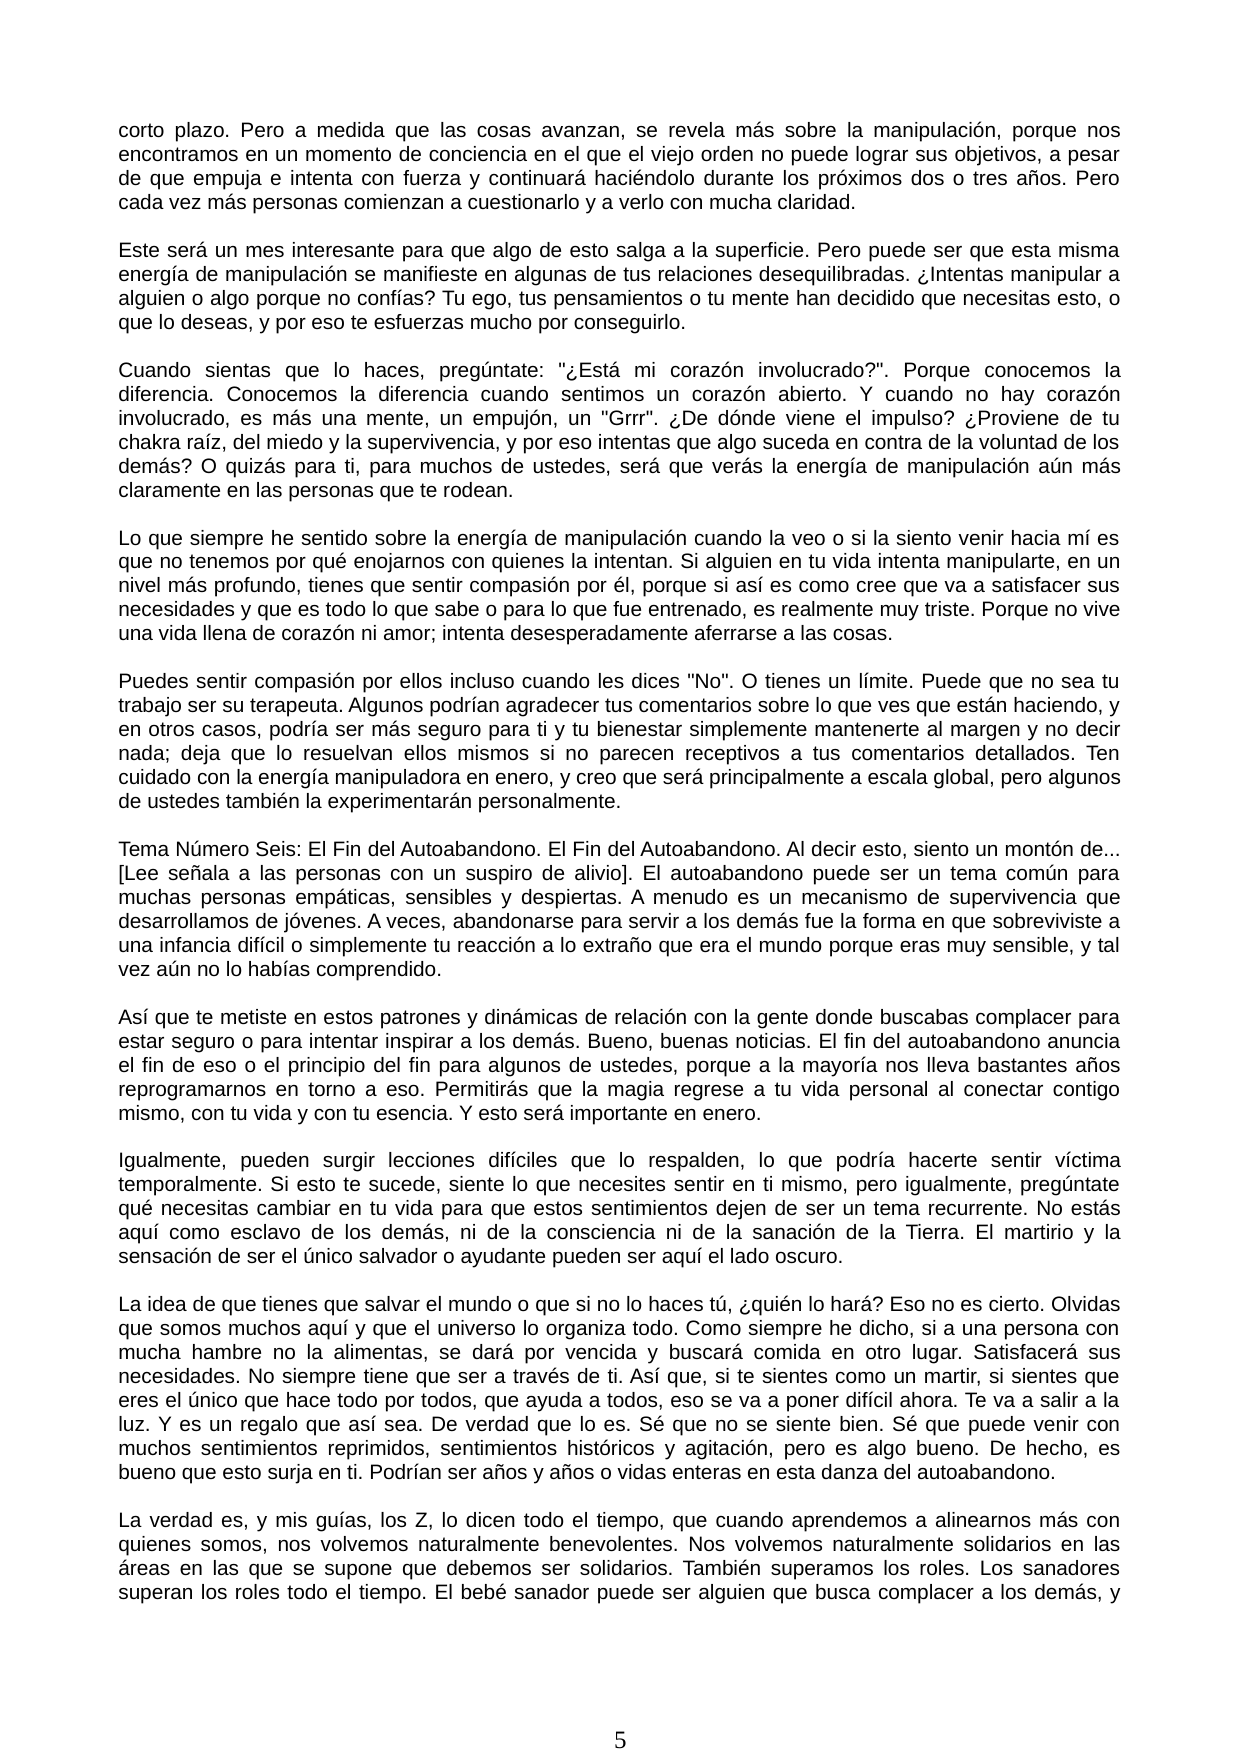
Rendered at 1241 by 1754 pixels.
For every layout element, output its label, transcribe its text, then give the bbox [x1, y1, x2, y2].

text Puedes sentir compasión por ellos incluso cuando les dices "No". O tienes un límite. Puede que no sea tu trabajo ser su terapeuta. Algunos podrían agradecer tus comentarios sobre lo que ves que están haciendo, y en otros casos, podría ser más seguro para ti y tu bienestar simplemente mantenerte al margen y no decir nada; deja que lo resuelvan ellos mismos si no parecen receptivos a tus comentarios detallados. Ten cuidado con la energía manipuladora en enero, y creo que será principalmente a escala global, pero algunos de ustedes también la experimentarán personalmente. [118, 669, 1122, 813]
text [118, 1508, 1122, 1603]
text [118, 118, 1122, 214]
text Tema Número Seis: El Fin del Autoabandono. El Fin del Autoabandono. Al decir esto, siento un montón de... [Lee señala a las personas con un suspiro de alivio]. El autoabandono puede ser un tema común para muchas personas empáticas, sensibles y despiertas. A menudo es un mecanismo de supervivencia que desarrollamos de jóvenes. A veces, abandonarse para servir a los demás fue la forma en que sobreviviste a una infancia difícil o simplemente tu reacción a lo extraño que era el mundo porque eras muy sensible, y tal vez aún no lo habías comprendido. [118, 837, 1122, 981]
text Cuando sientas que lo haces, pregúntate: "¿Está mi corazón involucrado?". Porque conocemos la diferencia. Conocemos la diferencia cuando sentimos un corazón abierto. Y cuando no hay corazón involucrado, es más una mente, un empujón, un "Grrr". ¿De dónde viene el impulso? ¿Proviene de tu chakra raíz, del miedo y la supervivencia, y por eso intentas que algo suceda en contra de la voluntad de los demás? O quizás para ti, para muchos de ustedes, será que verás la energía de manipulación aún más claramente en las personas que te rodean. [118, 358, 1122, 501]
text Así que te metiste en estos patrones y dinámicas de relación con la gente donde buscabas complacer para estar seguro o para intentar inspirar a los demás. Bueno, buenas noticias. El fin del autoabandono anuncia el fin de eso o el principio del fin para algunos de ustedes, porque a la mayoría nos lleva bastantes años reprogramarnos en torno a eso. Permitirás que la magia regrese a tu vida personal al conectar contigo mismo, con tu vida y con tu esencia. Y esto será importante en enero. [118, 1004, 1122, 1124]
text Este será un mes interesante para que algo de esto salga a la superficie. Pero puede ser que esta misma energía de manipulación se manifieste en algunas de tus relaciones desequilibradas. ¿Intentas manipular a alguien o algo porque no confías? Tu ego, tus pensamientos o tu mente han decidido que necesitas esto, o que lo deseas, y por eso te esfuerzas mucho por conseguirlo. [118, 238, 1122, 334]
text Igualmente, pueden surgir lecciones difíciles que lo respalden, lo que podría hacerte sentir víctima temporalmente. Si esto te sucede, siente lo que necesites sentir en ti mismo, pero igualmente, pregúntate qué necesitas cambiar en tu vida para que estos sentimientos dejen de ser un tema recurrente. No estás aquí como esclavo de los demás, ni de la consciencia ni de la sanación de la Tierra. El martirio y la sensación de ser el único salvador o ayudante pueden ser aquí el lado oscuro. [118, 1148, 1122, 1268]
text La idea de que tienes que salvar el mundo o que si no lo haces tú, ¿quién lo hará? Eso no es cierto. Olvidas que somos muchos aquí y que el universo lo organiza todo. Como siempre he dicho, si a una persona con mucha hambre no la alimentas, se dará por vencida y buscará comida en otro lugar. Satisfacerá sus necesidades. No siempre tiene que ser a través de ti. Así que, si te sientes como un martir, si sientes que eres el único que hace todo por todos, que ayuda a todos, eso se va a poner difícil ahora. Te va a salir a la luz. Y es un regalo que así sea. De verdad que lo es. Sé que no se siente bien. Sé que puede venir con muchos sentimientos reprimidos, sentimientos históricos y agitación, pero es algo bueno. De hecho, es bueno que esto surja en ti. Podrían ser años y años o vidas enteras en esta danza del autoabandono. [118, 1292, 1122, 1484]
text Lo que siempre he sentido sobre la energía de manipulación cuando la veo o si la siento venir hacia mí es que no tenemos por qué enojarnos con quienes la intentan. Si alguien en tu vida intenta manipularte, en un nivel más profundo, tienes que sentir compasión por él, porque si así es como cree que va a satisfacer sus necesidades y que es todo lo que sabe o para lo que fue entrenado, es realmente muy triste. Porque no vive una vida llena de corazón ni amor; intenta desesperadamente aferrarse a las cosas. [118, 525, 1122, 645]
